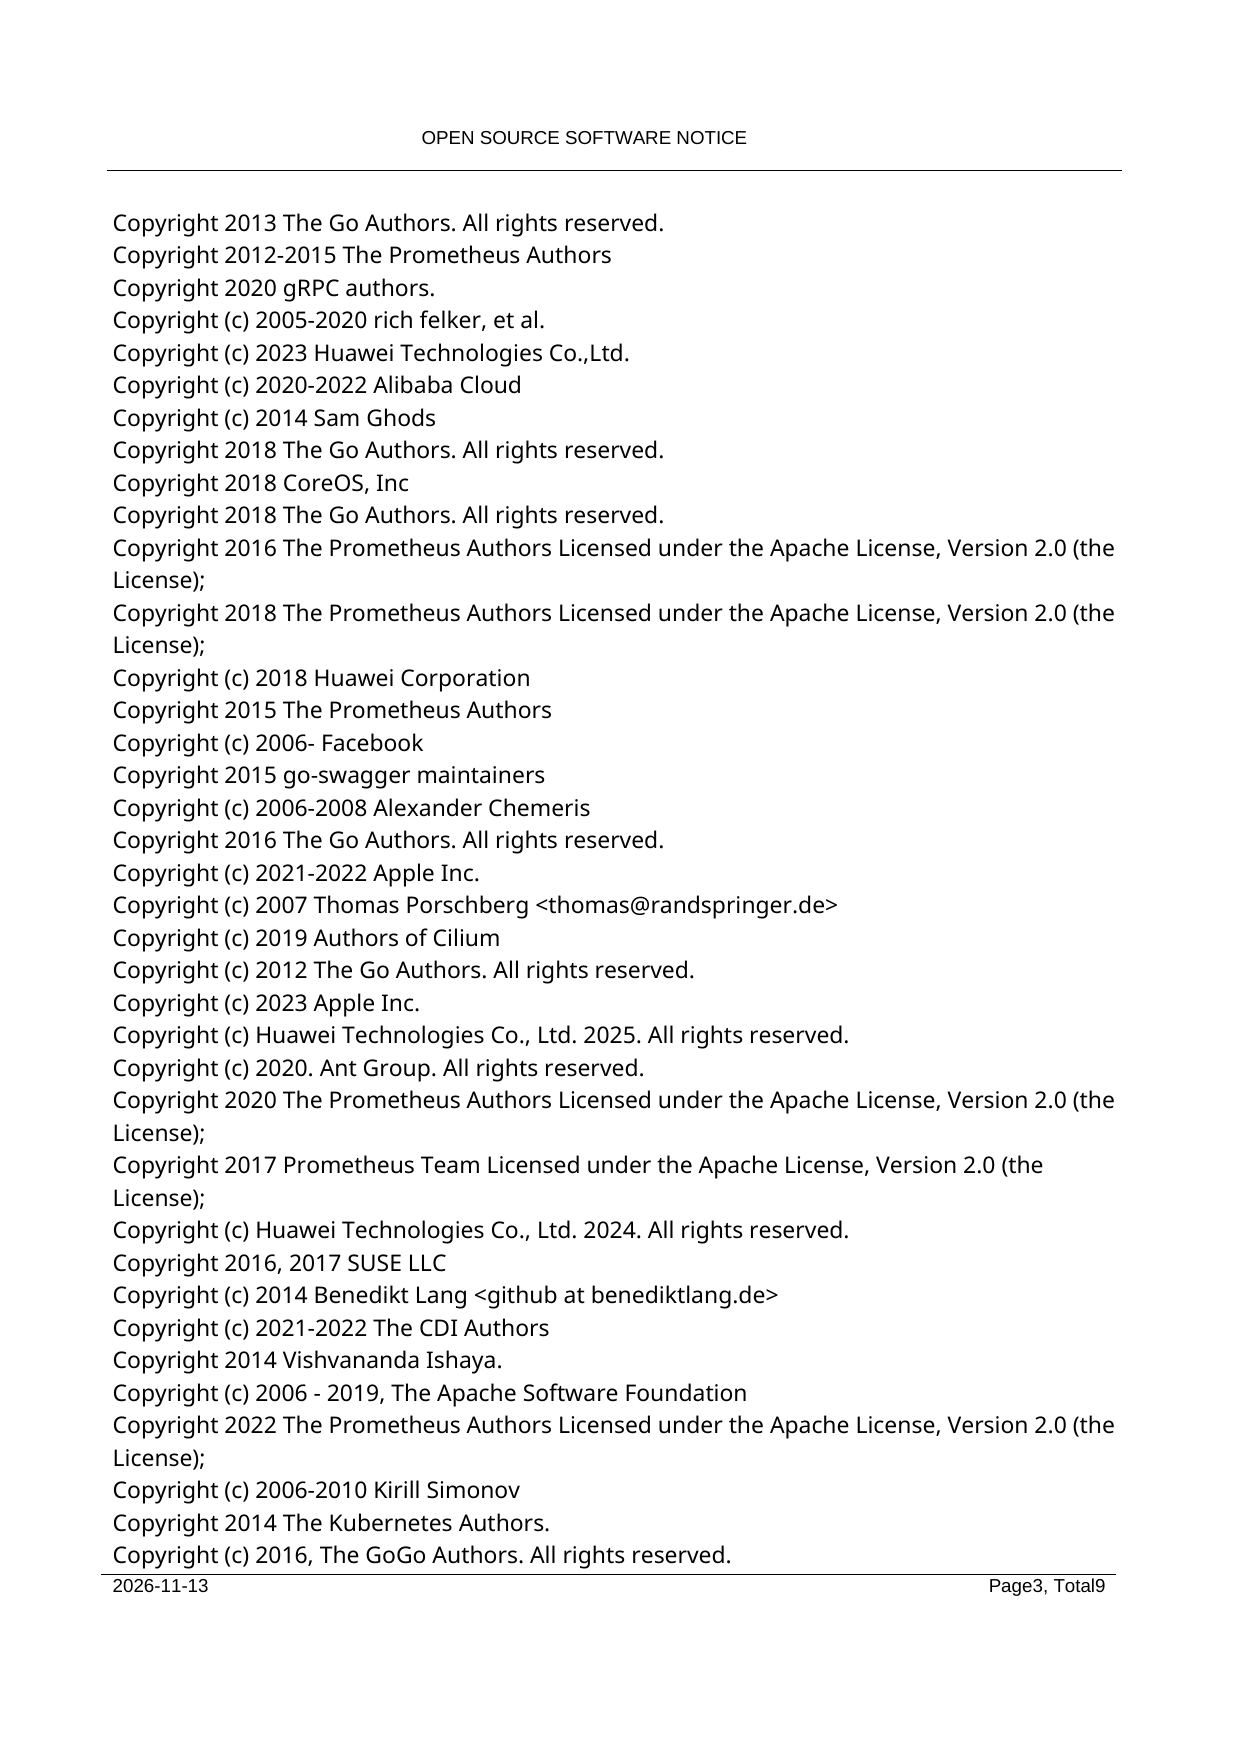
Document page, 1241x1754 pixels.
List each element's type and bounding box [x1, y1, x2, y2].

text [112, 206, 1128, 1571]
